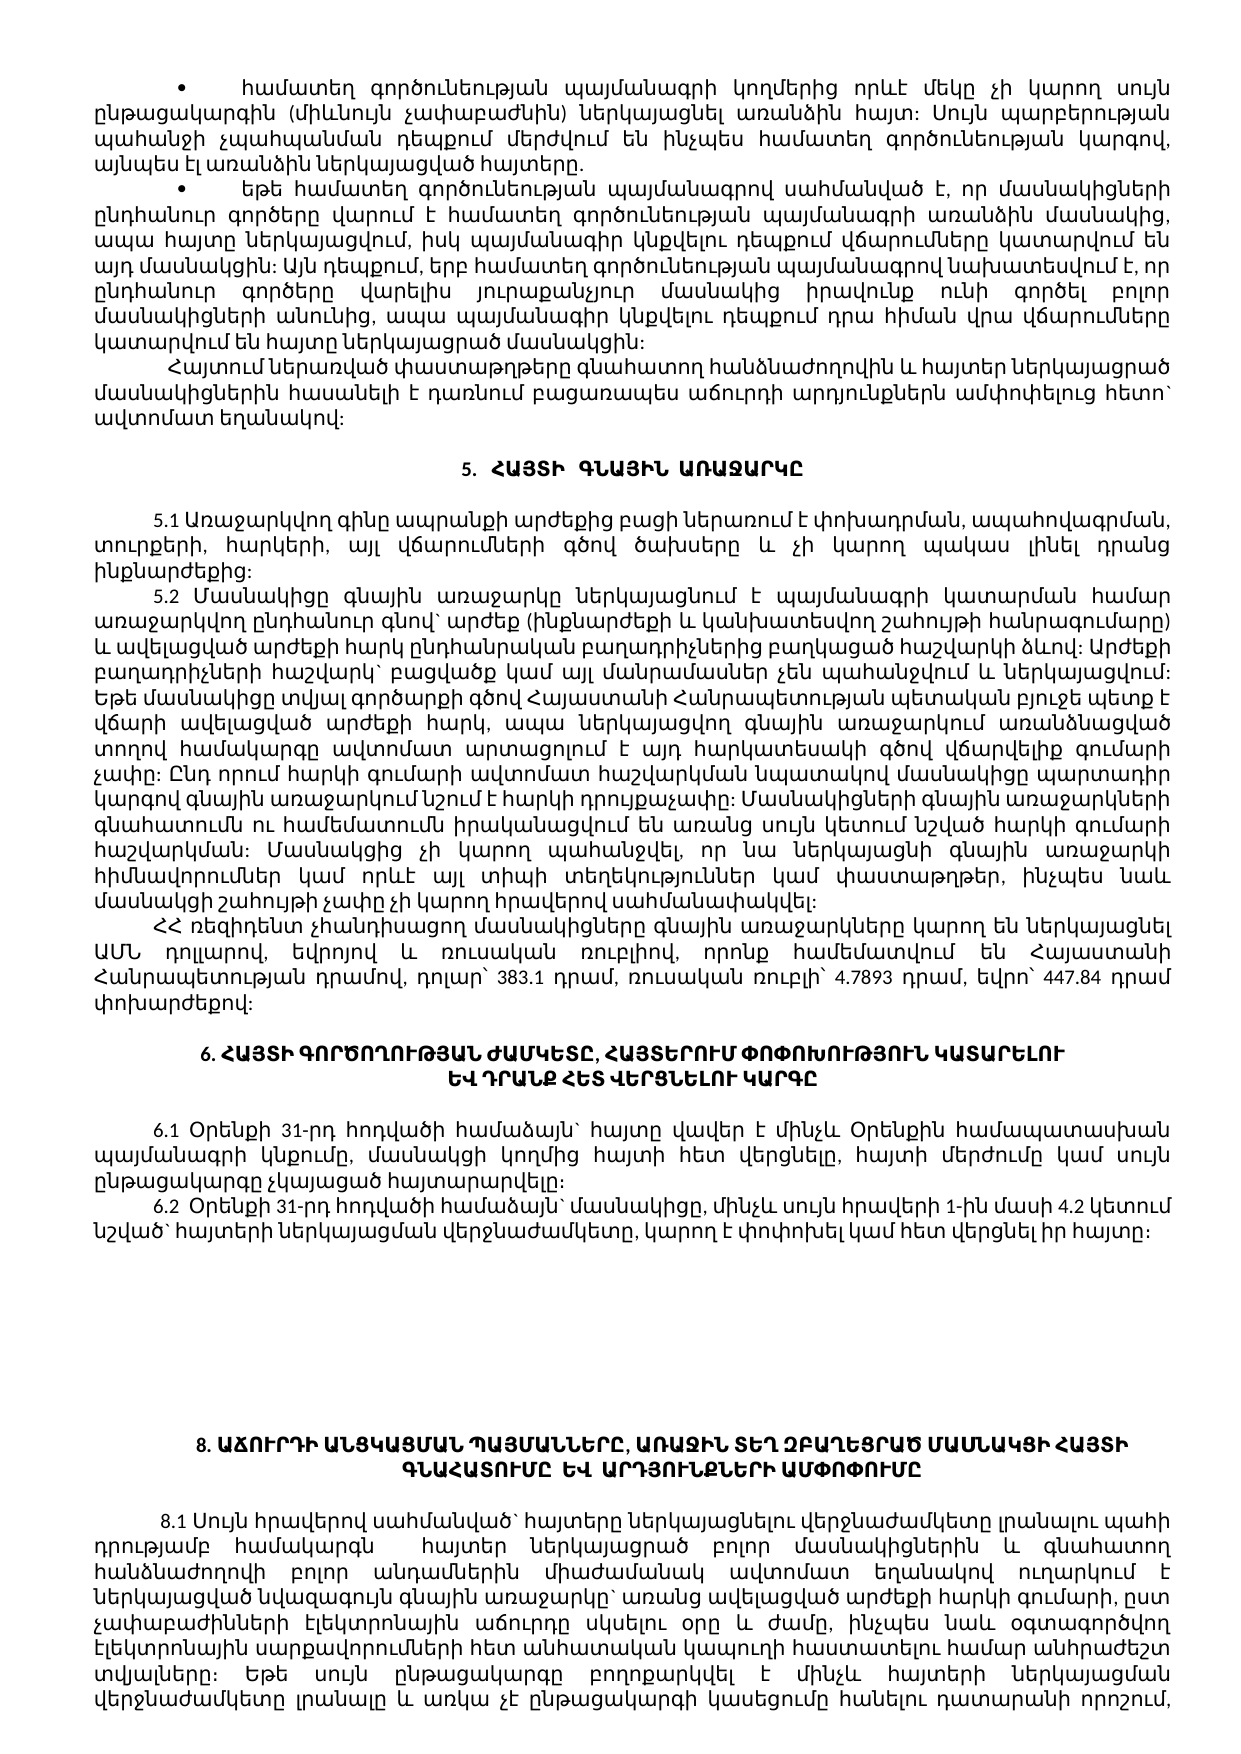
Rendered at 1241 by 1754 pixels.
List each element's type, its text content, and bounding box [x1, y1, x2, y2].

list համատեղ գործունեության պայմանագրի կողմերից որևէ մեկը չի կարող սույն ընթացակարգին (միևնույն չափաբաժնին) ներկայացնել առանձին հայտ: Սույն պարբերության պահանջի չպահպանման դեպքում մերժվում են ինչպես համատեղ գործունեության կարգով, այնպես էլ առանձին ներկայացված հայտերը. [94, 75, 1171, 177]
text 6.1 Օրենքի 31-րդ հոդվածի համաձայն` հայտը վավեր է մինչև Օրենքին համապատասխան պայմանագրի կնքումը, մասնակցի կողմից հայտի հետ վերցնելը, հայտի մերժումը կամ սույն ընթացակարգը չկայացած հայտարարվելը։ [94, 1117, 1171, 1193]
text ՀՀ ռեզիդենտ չհանդիսացող մասնակիցները գնային առաջարկները կարող են ներկայացնել ԱՄՆ դոլլարով, եվրոյով և ռուսական ռուբլիով, որոնք համեմատվում են Հայաստանի Հանրապետության դրամով, դոլար՝ 383.1 դրամ, ռուսական ռուբլի՝ 4.7893 դրամ, եվրո՝ 447.84 դրամ փոխարժեքով: [94, 914, 1171, 1015]
text ԳՆԱՀԱՏՈՒՄԸ ԵՎ ԱՐԴՅՈՒՆՔՆԵՐԻ ԱՄՓՈՓՈՒՄԸ [94, 1457, 1171, 1483]
text 5.1 Առաջարկվող գինը ապրանքի արժեքից բացի ներառում է փոխադրման, ապահովագրման, տուրքերի, հարկերի, այլ վճարումների գծով ծախսերը և չի կարող պակաս լինել դրանց ինքնարժեքից: [94, 507, 1171, 583]
list եթե համատեղ գործունեության պայմանագրով սահմանված է, որ մասնակիցների ընդհանուր գործերը վարում է համատեղ գործունեության պայմանագրի առանձին մասնակից, ապա հայտը ներկայացվում, իսկ պայմանագիր կնքվելու դեպքում վճարումները կատարվում են այդ մասնակցին: Այն դեպքում, երբ համատեղ գործունեության պայմանագրով նախատեսվում է, որ ընդհանուր գործերը վարելիս յուրաքանչյուր մասնակից իրավունք ունի գործել բոլոր մասնակիցների անունից, ապա պայմանագիր կնքվելու դեպքում դրա հիման վրա վճարումները կատարվում են հայտը ներկայացրած մասնակցին: [94, 177, 1171, 354]
text 8. ԱՃՈՒՐԴԻ ԱՆՑԿԱՑՄԱՆ ՊԱՅՄԱՆՆԵՐԸ, ԱՌԱՋԻՆ ՏԵՂ ԶԲԱՂԵՑՐԱԾ ՄԱՍՆԱԿՑԻ ՀԱՅՏԻ [94, 1432, 1171, 1457]
text 5.2 Մասնակիցը գնային առաջարկը ներկայացնում է պայմանագրի կատարման համար առաջարկվող ընդհանուր գնով` արժեք (ինքնարժեքի և կանխատեսվող շահույթի հանրագումարը) և ավելացված արժեքի հարկ ընդհանրական բաղադրիչներից բաղկացած հաշվարկի ձևով: Արժեքի բաղադրիչների հաշվարկ` բացվածք կամ այլ մանրամասներ չեն պահանջվում և ներկայացվում: Եթե մասնակիցը տվյալ գործարքի գծով Հայաստանի Հանրապետության պետական բյուջե պետք է վճարի ավելացված արժեքի հարկ, ապա ներկայացվող գնային առաջարկում առանձնացված տողով համակարգը ավտոմատ արտացոլում է այդ հարկատեսակի գծով վճարվելիք գումարի չափը: Ընդ որում հարկի գումարի ավտոմատ հաշվարկման նպատակով մասնակիցը պարտադիր կարգով գնային առաջարկում նշում է հարկի դրույքաչափը: Մասնակիցների գնային առաջարկների գնահատումն ու համեմատումն իրականացվում են առանց սույն կետում նշված հարկի գումարի հաշվարկման: Մասնակցից չի կարող պահանջվել, որ նա ներկայացնի գնային առաջարկի հիմնավորումներ կամ որևէ այլ տիպի տեղեկություններ կամ փաստաթղթեր, ինչպես նաև մասնակցի շահույթի չափը չի կարող հրավերով սահմանափակվել: [94, 583, 1171, 914]
text ԵՎ ԴՐԱՆՔ ՀԵՏ ՎԵՐՑՆԵԼՈՒ ԿԱՐԳԸ [94, 1066, 1171, 1092]
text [94, 1508, 1171, 1712]
text 6. ՀԱՅՏԻ ԳՈՐԾՈՂՈՒԹՅԱՆ ԺԱՄԿԵՏԸ, ՀԱՅՏԵՐՈՒՄ ՓՈՓՈԽՈՒԹՅՈՒՆ ԿԱՏԱՐԵԼՈՒ [94, 1041, 1171, 1066]
text 6.2 Օրենքի 31-րդ հոդվածի համաձայն` մասնակիցը, մինչև սույն հրավերի 1-ին մասի 4.2 կետում նշված` հայտերի ներկայացման վերջնաժամկետը, կարող է փոփոխել կամ հետ վերցնել իր հայտը։ [94, 1193, 1171, 1244]
text 5. ՀԱՅՏԻ ԳՆԱՅԻՆ ԱՌԱՋԱՐԿԸ [94, 456, 1171, 482]
text Հայտում ներառված փաստաթղթերը գնահատող հանձնաժողովին և հայտեր ներկայացրած մասնակիցներին հասանելի է դառնում բացառապես աճուրդի արդյունքներն ամփոփելուց հետո` ավտոմատ եղանակով: [94, 354, 1171, 431]
